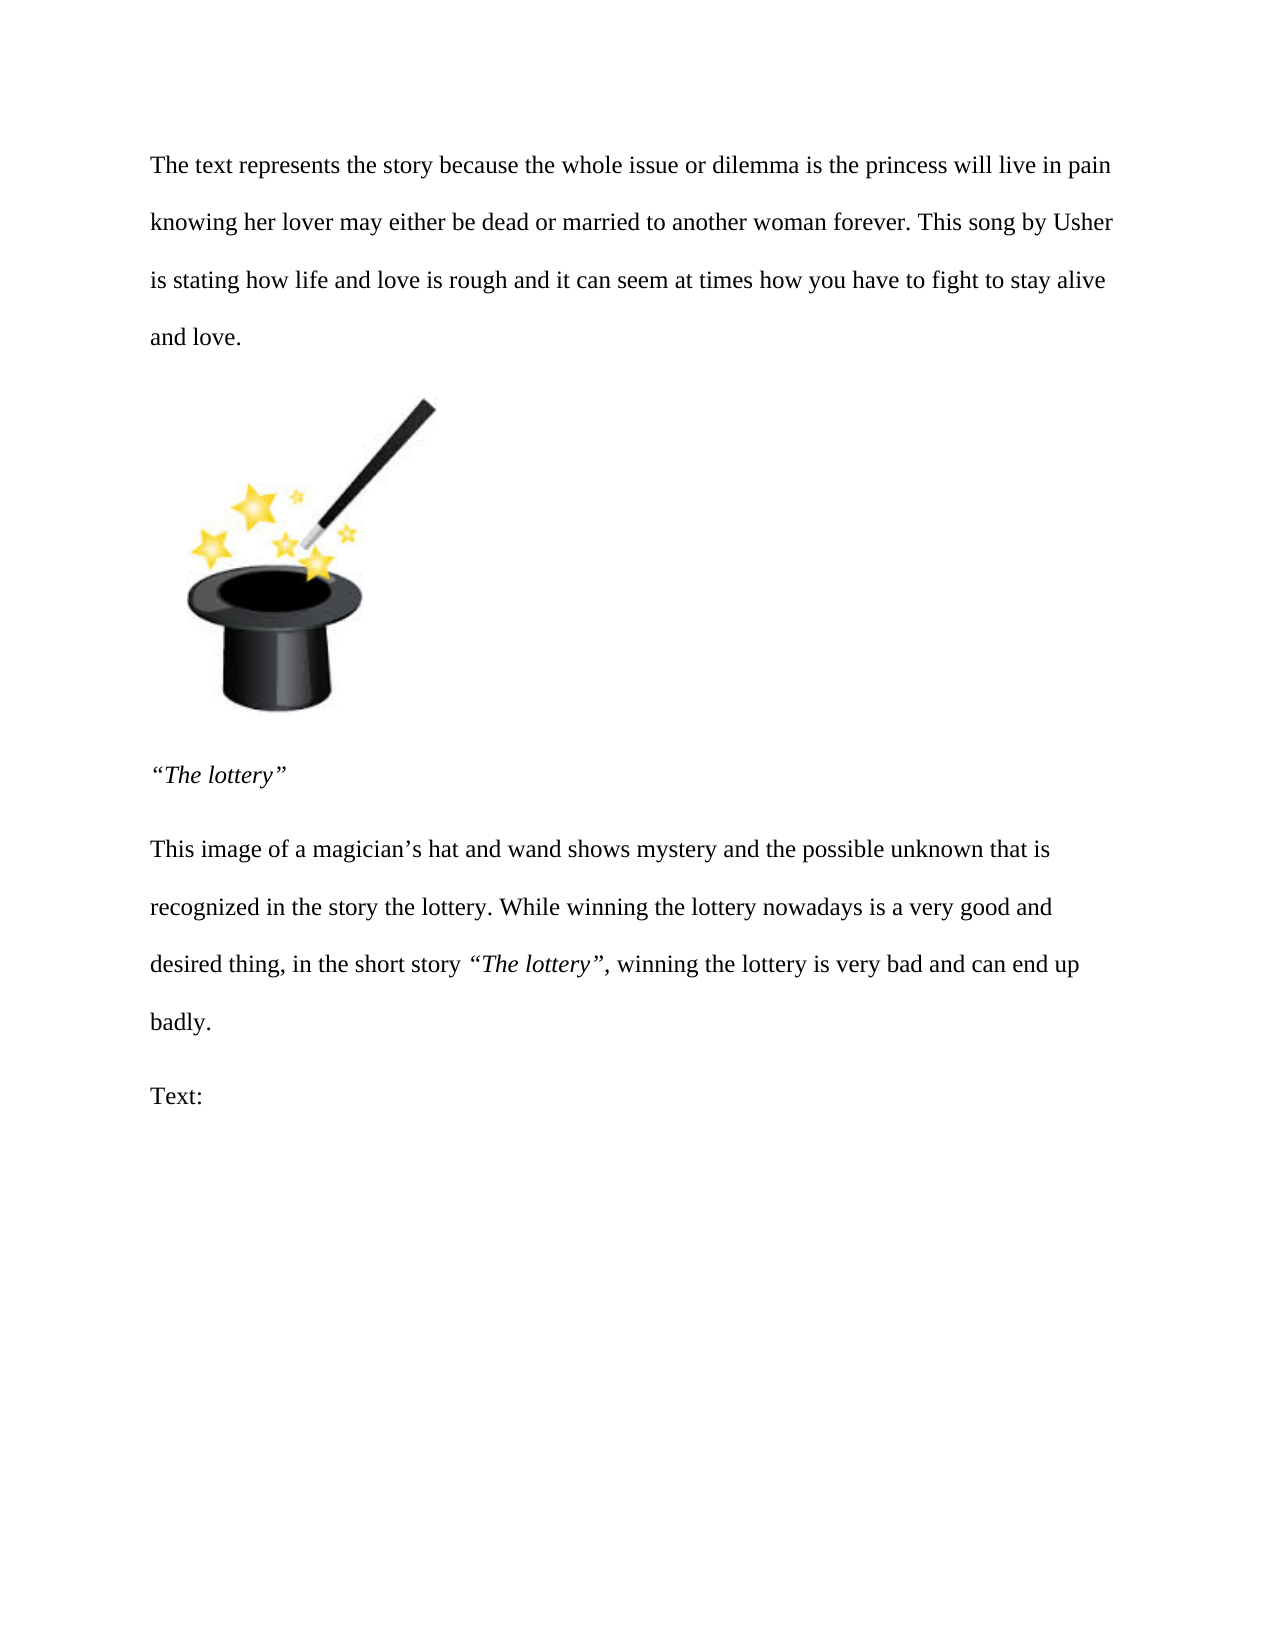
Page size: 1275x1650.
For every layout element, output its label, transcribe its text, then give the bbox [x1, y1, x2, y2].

text This image of a magician’s hat and wand shows mystery and the possible unknown that is recognized in the story the lottery. While winning the lottery nowadays is a very good and desired thing, in the short story “The lottery”, winning the lottery is very bad and can end up badly. [150, 834, 1125, 1036]
text The text represents the story because the whole issue or dilemma is the princess will live in pain knowing her lover may either be dead or married to another woman forever. This song by Usher is stating how life and love is rough and it can seem at times how you have to fight to stay alive and love. [150, 150, 1125, 351]
picture [150, 396, 469, 716]
text “The lottery” [150, 760, 1125, 789]
text Text: [150, 1081, 1125, 1110]
